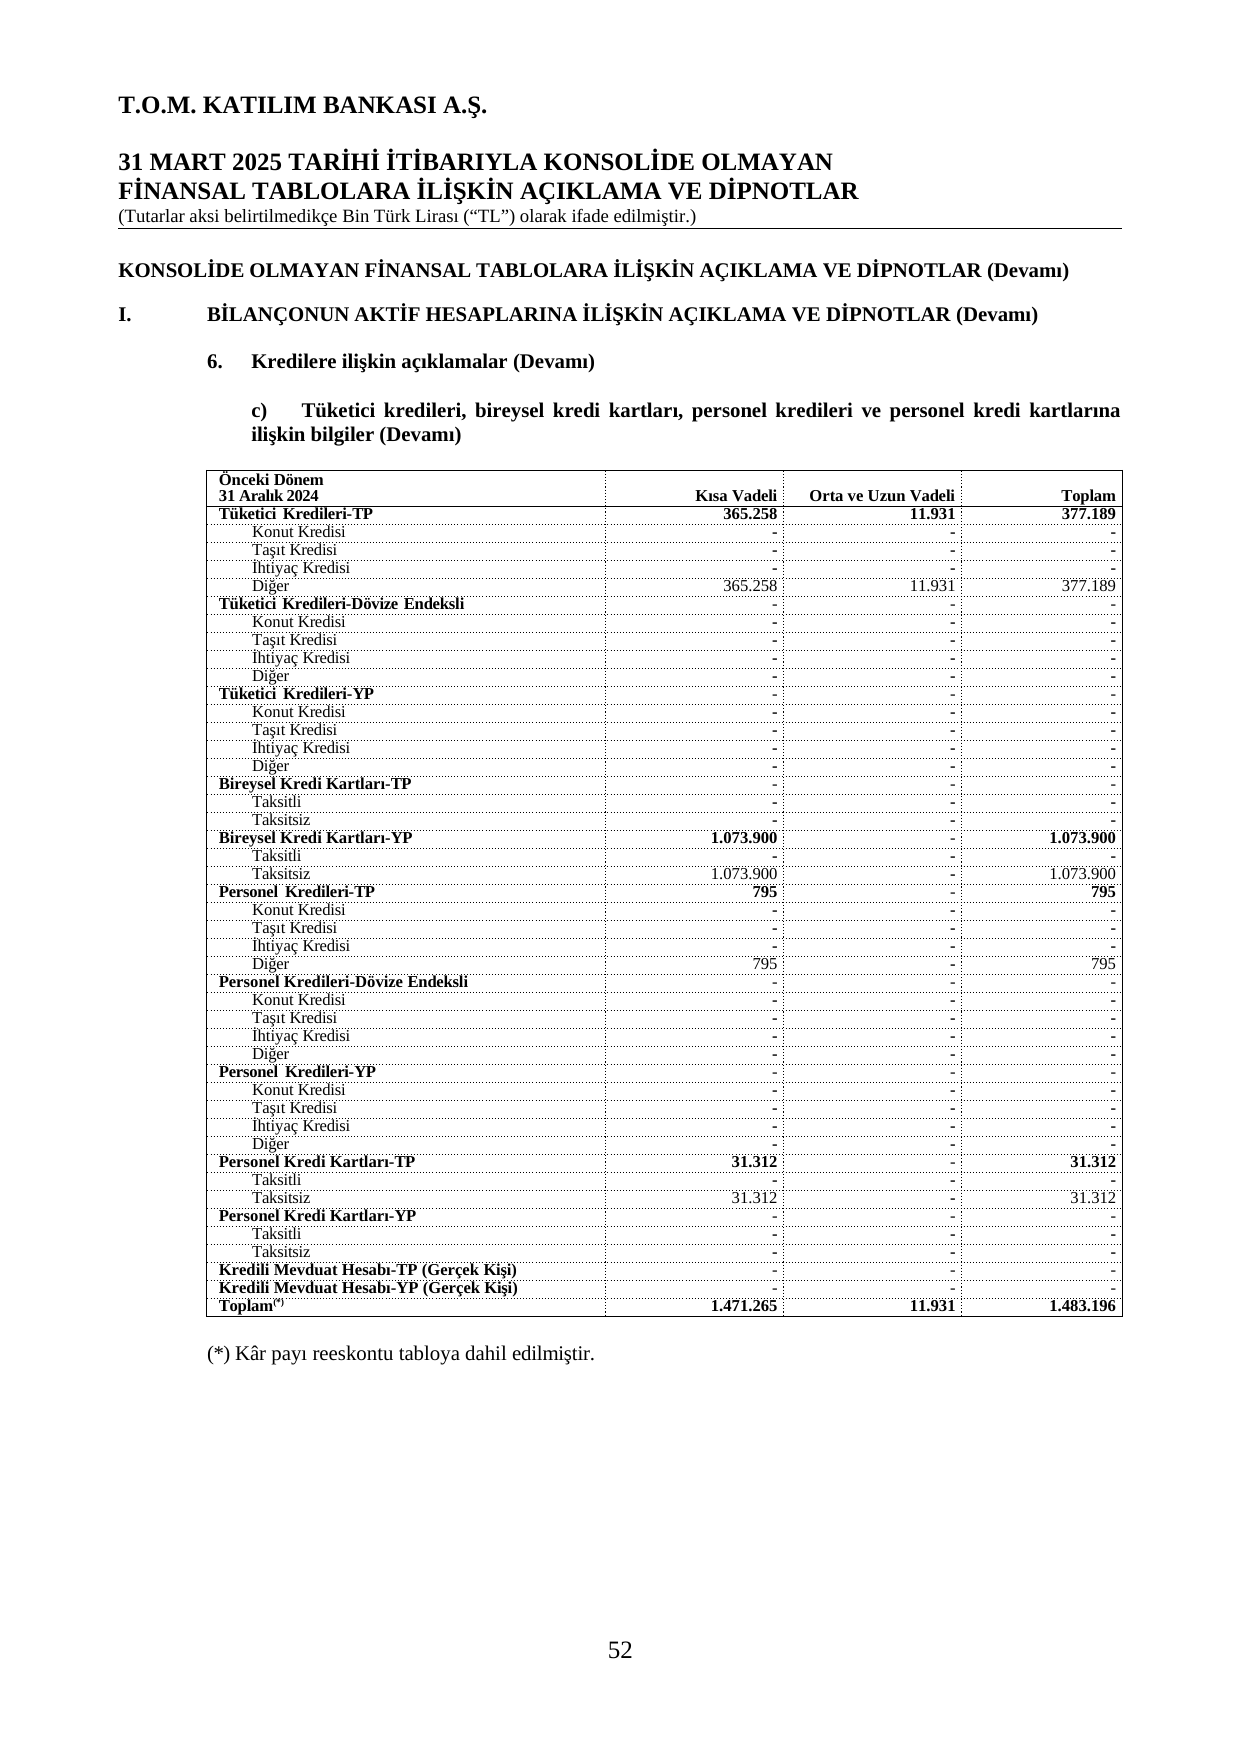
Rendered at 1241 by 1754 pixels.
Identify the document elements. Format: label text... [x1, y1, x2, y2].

text KONSOLİDE OLMAYAN FİNANSAL TABLOLARA İLİŞKİN AÇIKLAMA VE DİPNOTLAR (Devamı) [118, 258, 1122, 282]
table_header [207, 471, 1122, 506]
text 6. Kredilere ilişkin açıklamalar (Devamı) [207, 349, 1122, 373]
text c) Tüketici kredileri, bireysel kredi kartları, personel kredileri ve personel kredi kartlarına ilişkin bilgiler (Devamı) [251, 398, 1122, 446]
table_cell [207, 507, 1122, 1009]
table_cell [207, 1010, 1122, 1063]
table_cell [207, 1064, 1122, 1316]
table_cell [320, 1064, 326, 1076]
text (*) Kâr payı reeskontu tabloya dahil edilmiştir. [207, 1341, 1122, 1365]
text I. BİLANÇONUN AKTİF HESAPLARINA İLİŞKİN AÇIKLAMA VE DİPNOTLAR (Devamı) [118, 304, 1122, 325]
